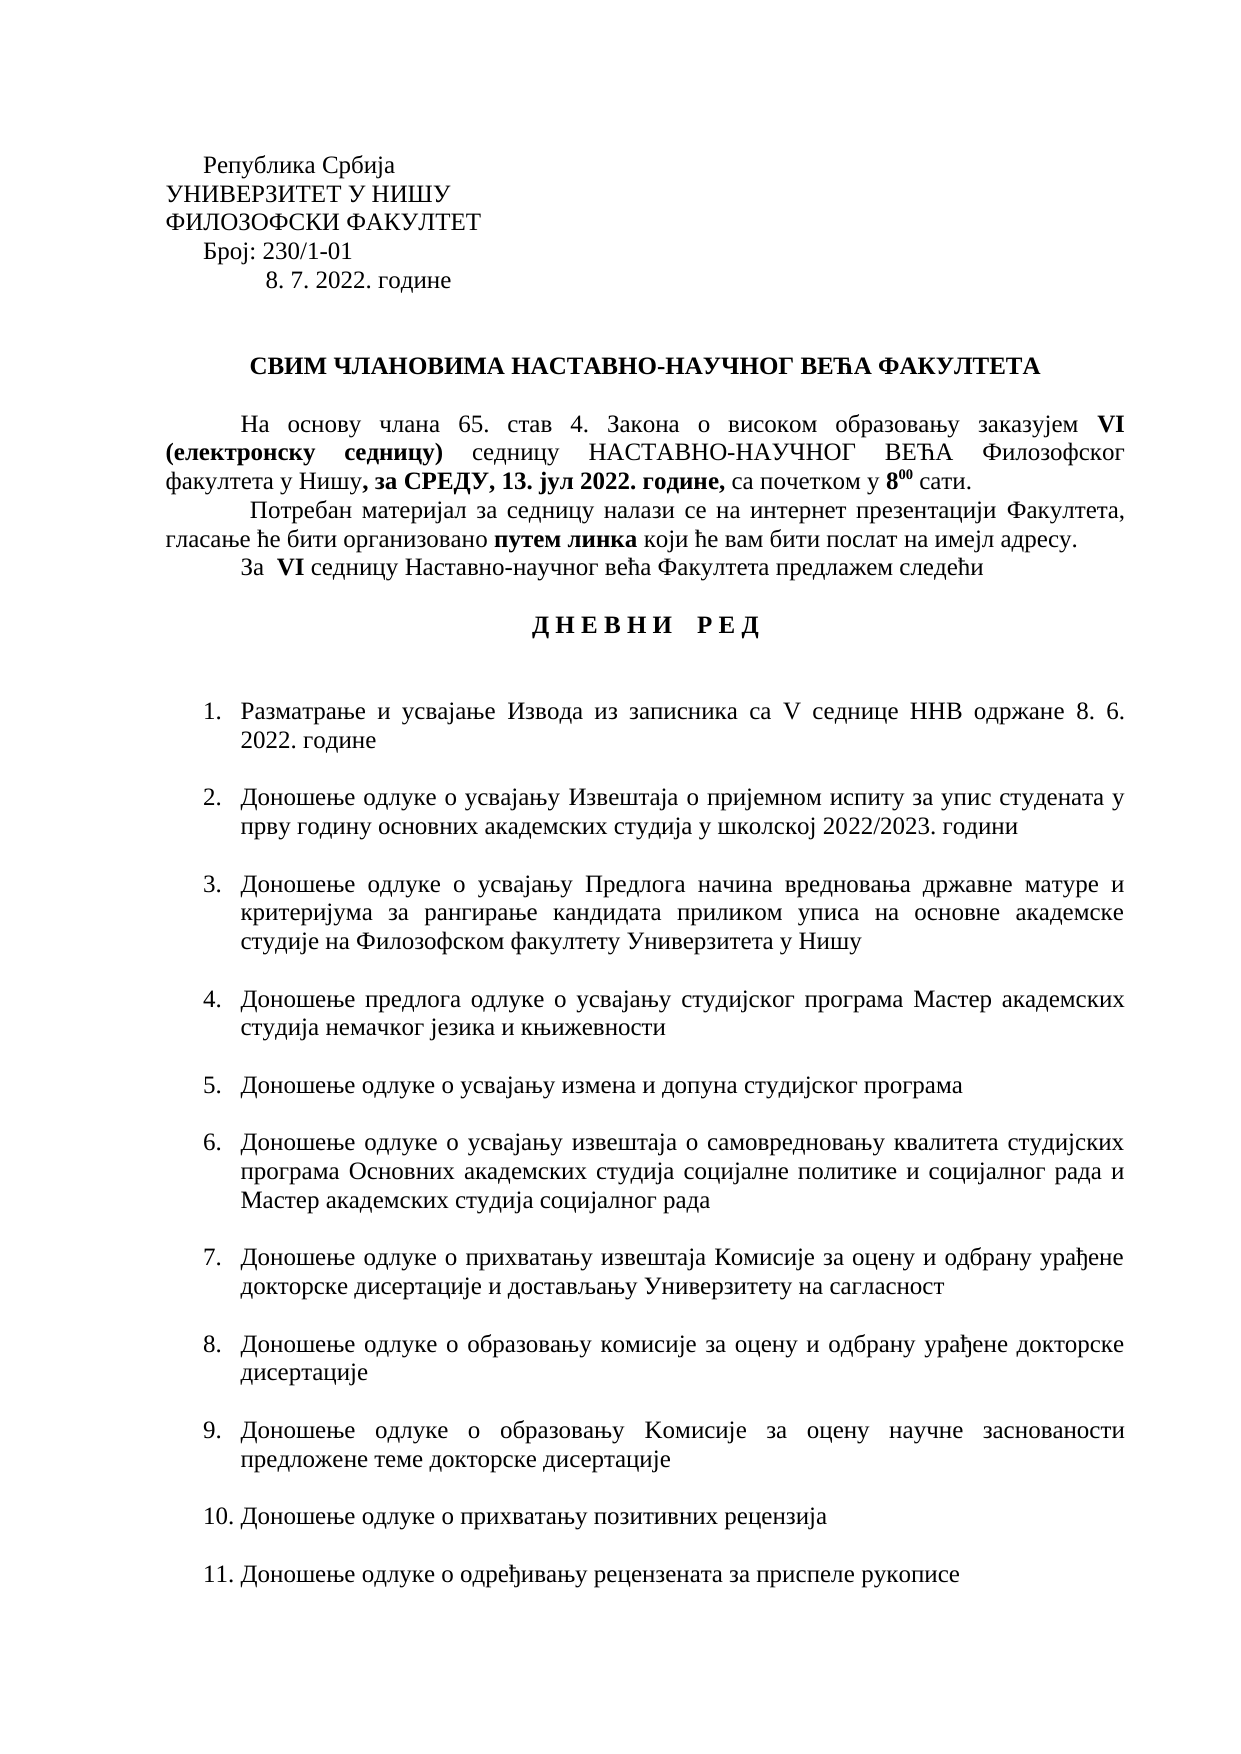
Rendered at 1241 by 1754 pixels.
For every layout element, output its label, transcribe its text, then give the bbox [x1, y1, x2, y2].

list Доношење одлуке о усвајању Предлога начина вредновања државне матуре и критеријума за рангирање кандидата приликом уписа на основне академске студије на Филозофском факултету Универзитета у Нишу [203, 869, 1125, 955]
text СВИМ ЧЛАНОВИМА НАСТАВНО-НАУЧНОГ ВЕЋА ФАКУЛТЕТА [165, 351, 1125, 380]
list Доношење одлукe о прихватању позитивних рецензија [203, 1501, 1125, 1530]
text 8. 7. 2022. године [165, 265, 1125, 294]
text Република Србија [165, 150, 1125, 179]
text Потребан материјал за седницу налази се на интернет презентацији Факултета, гласање ће бити организовано путем линка који ће вам бити послат на имејл адресу. [165, 495, 1125, 552]
text Број: 230/1-01 [165, 236, 1125, 265]
text ФИЛОЗОФСКИ ФАКУЛТЕТ [165, 207, 1125, 236]
text За VI седницу Наставно-научног већа Факултета предлажем следећи [165, 552, 1125, 581]
list Доношење одлуке о усвајању измена и допуна студијског програма [203, 1070, 1125, 1099]
list Доношење предлога одлукe о усвајању студијског програма Мастер академских студија немачког језика и књижевности [203, 984, 1125, 1041]
list Разматрање и усвајање Извода из записника са V седнице ННВ одржане 8. 6. 2022. године [203, 696, 1125, 754]
list Доношење одлуке о прихватању извештаја Комисије за оцену и одбрану урађене докторске дисертације и достављању Универзитету на сагласност [203, 1242, 1125, 1300]
list Доношење одлуке о усвајању извештаја о самовредновању квалитета студијских програма Основних академских студија социјалне политике и социјалног рада и Мастер академских студија социјалног рада [203, 1127, 1125, 1214]
text УНИВЕРЗИТЕТ У НИШУ [165, 179, 1125, 207]
list Доношење одлуке о образовању Kомисије за оцену научне заснованости предложене теме докторске дисертацијe [203, 1415, 1125, 1472]
list Доношење одлуке о одређивању рецензената за приспеле рукописе [203, 1559, 1125, 1587]
list Доношење одлуке о образовању комисије за оцену и одбрану урађене докторске дисертације [203, 1329, 1125, 1386]
text Д Н Е В Н И Р Е Д [165, 610, 1125, 639]
text На основу члана 65. став 4. Закона о високом образовању заказујем VI (електронску седницу) седницу НАСТАВНО-НАУЧНОГ ВЕЋА Филозофског факултета у Нишу, за СРЕДУ, 13. јул 2022. године, са почетком у 800 сати. [165, 409, 1125, 495]
list Доношење одлуке о усвајању Извештаја o пријемном испиту за упис студената у прву годину основних академских студија у школској 2022/2023. години [203, 782, 1125, 840]
